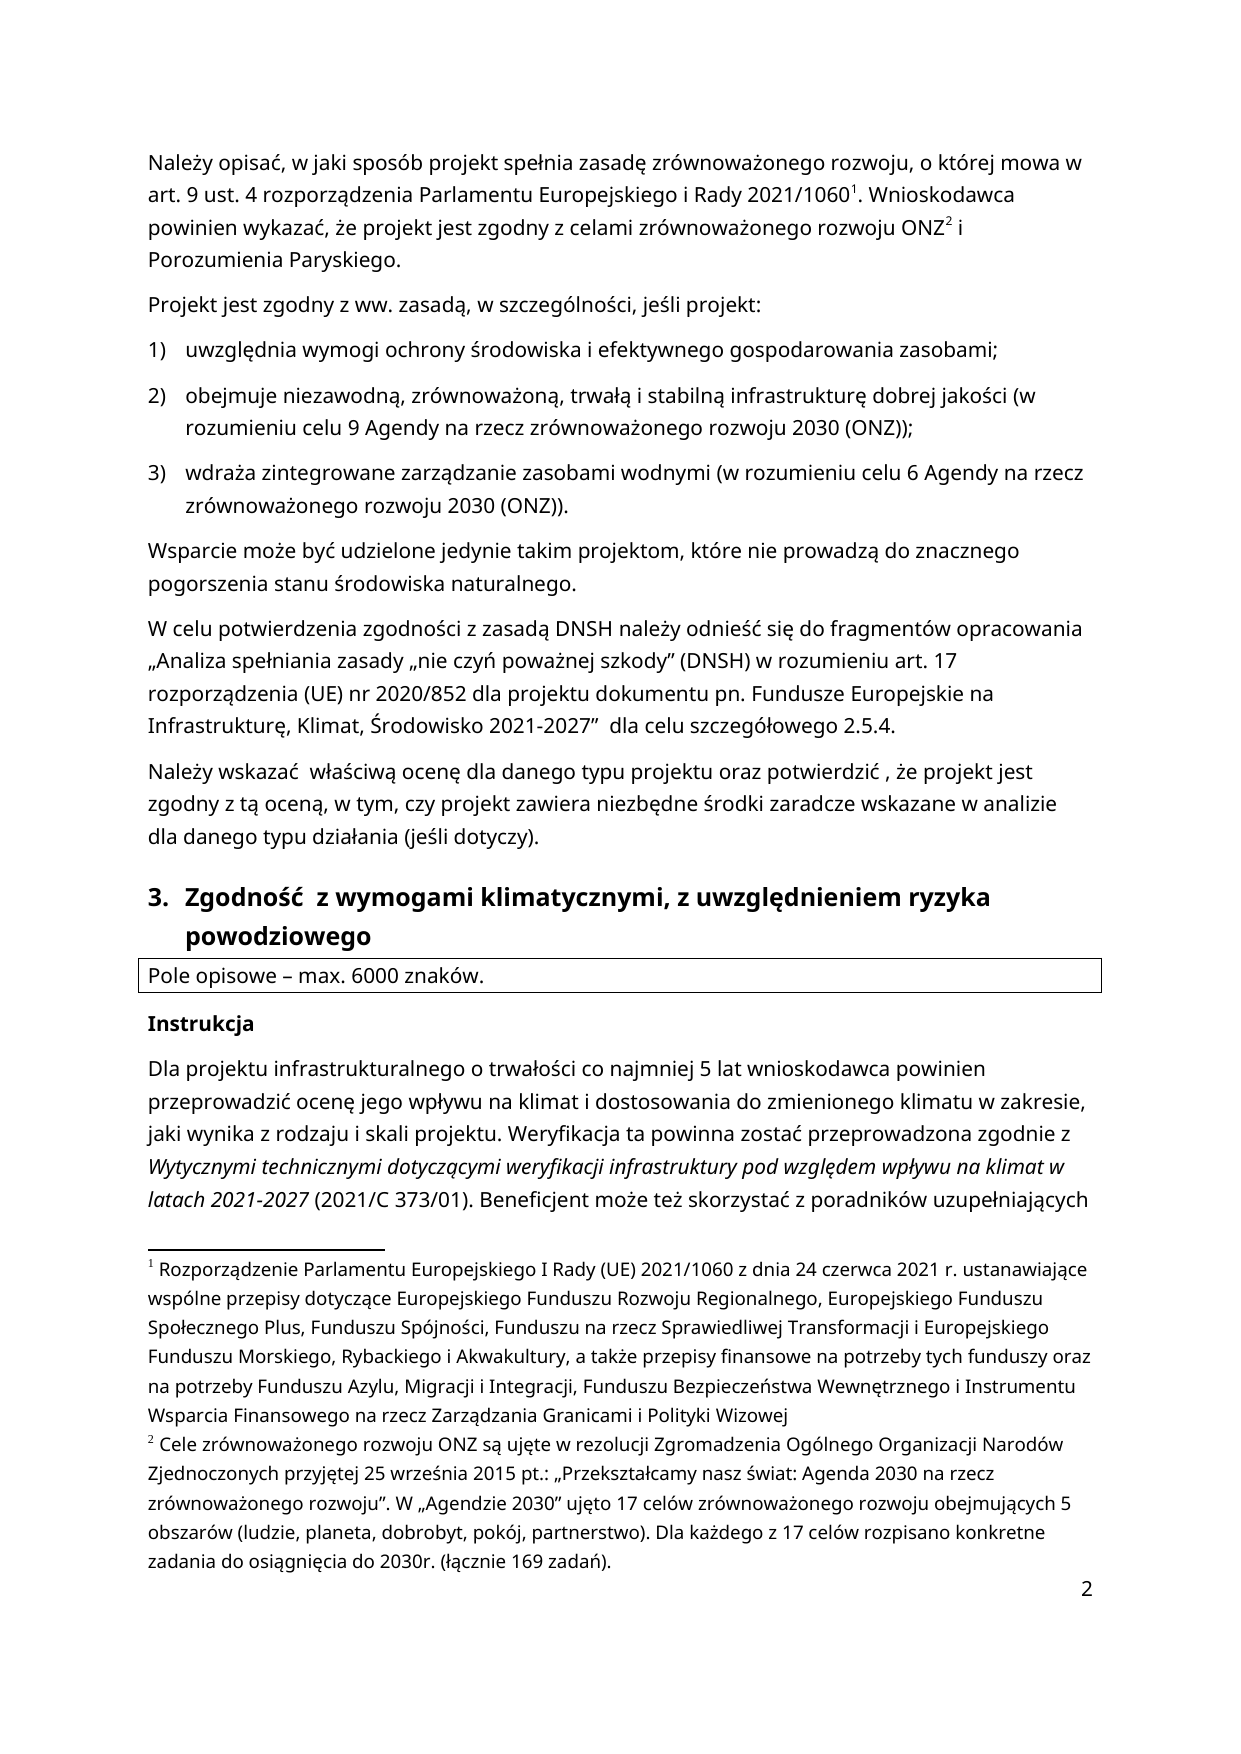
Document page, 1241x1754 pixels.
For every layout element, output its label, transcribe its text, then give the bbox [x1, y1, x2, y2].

text Należy opisać, w jaki sposób projekt spełnia zasadę zrównoważonego rozwoju, o której mowa w art. 9 ust. 4 rozporządzenia Parlamentu Europejskiego i Rady 2021/1060. Wnioskodawca powinien wykazać, że projekt jest zgodny z celami zrównoważonego rozwoju ONZ i Porozumienia Paryskiego. [148, 148, 1093, 274]
text Pole opisowe – max. 6000 znaków. [139, 959, 1101, 992]
subtitle Zgodność z wymogami klimatycznymi, z uwzględnieniem ryzyka powodziowego [148, 879, 1093, 953]
text Instrukcja [148, 1009, 1093, 1038]
text Dla projektu infrastrukturalnego o trwałości co najmniej 5 lat wnioskodawca powinien przeprowadzić ocenę jego wpływu na klimat i dostosowania do zmienionego klimatu w zakresie, jaki wynika z rodzaju i skali projektu. Weryfikacja ta powinna zostać przeprowadzona zgodnie z Wytycznymi technicznymi dotyczącymi weryfikacji infrastruktury pod względem wpływu na klimat w latach 2021-2027 (2021/C 373/01). Beneficjent może też skorzystać z poradników uzupełniających Wytyczne techniczne, np. z Poradnika weryfikacji inwestycji pod względem wpływu na klimat i adaptacji do zmian klimatu w okresie programowania UE 2021-2027. [148, 1054, 1093, 1213]
text Należy wskazać właściwą ocenę dla danego typu projektu oraz potwierdzić , że projekt jest zgodny z tą oceną, w tym, czy projekt zawiera niezbędne środki zaradcze wskazane w analizie dla danego typu działania (jeśli dotyczy). [148, 757, 1093, 850]
list wdraża zintegrowane zarządzanie zasobami wodnymi (w rozumieniu celu 6 Agendy na rzecz zrównoważonego rozwoju 2030 (ONZ)). [148, 458, 1093, 519]
text Projekt jest zgodny z ww. zasadą, w szczególności, jeśli projekt: [148, 291, 1093, 319]
list obejmuje niezawodną, zrównoważoną, trwałą i stabilną infrastrukturę dobrej jakości (w rozumieniu celu 9 Agendy na rzecz zrównoważonego rozwoju 2030 (ONZ)); [148, 381, 1093, 442]
text Wsparcie może być udzielone jedynie takim projektom, które nie prowadzą do znacznego pogorszenia stanu środowiska naturalnego. [148, 536, 1093, 597]
text W celu potwierdzenia zgodności z zasadą DNSH należy odnieść się do fragmentów opracowania „Analiza spełniania zasady „nie czyń poważnej szkody” (DNSH) w rozumieniu art. 17 rozporządzenia (UE) nr 2020/852 dla projektu dokumentu pn. Fundusze Europejskie na Infrastrukturę, Klimat, Środowisko 2021-2027” dla celu szczegółowego 2.5.4. [148, 614, 1093, 740]
list uwzględnia wymogi ochrony środowiska i efektywnego gospodarowania zasobami; [148, 336, 1093, 364]
